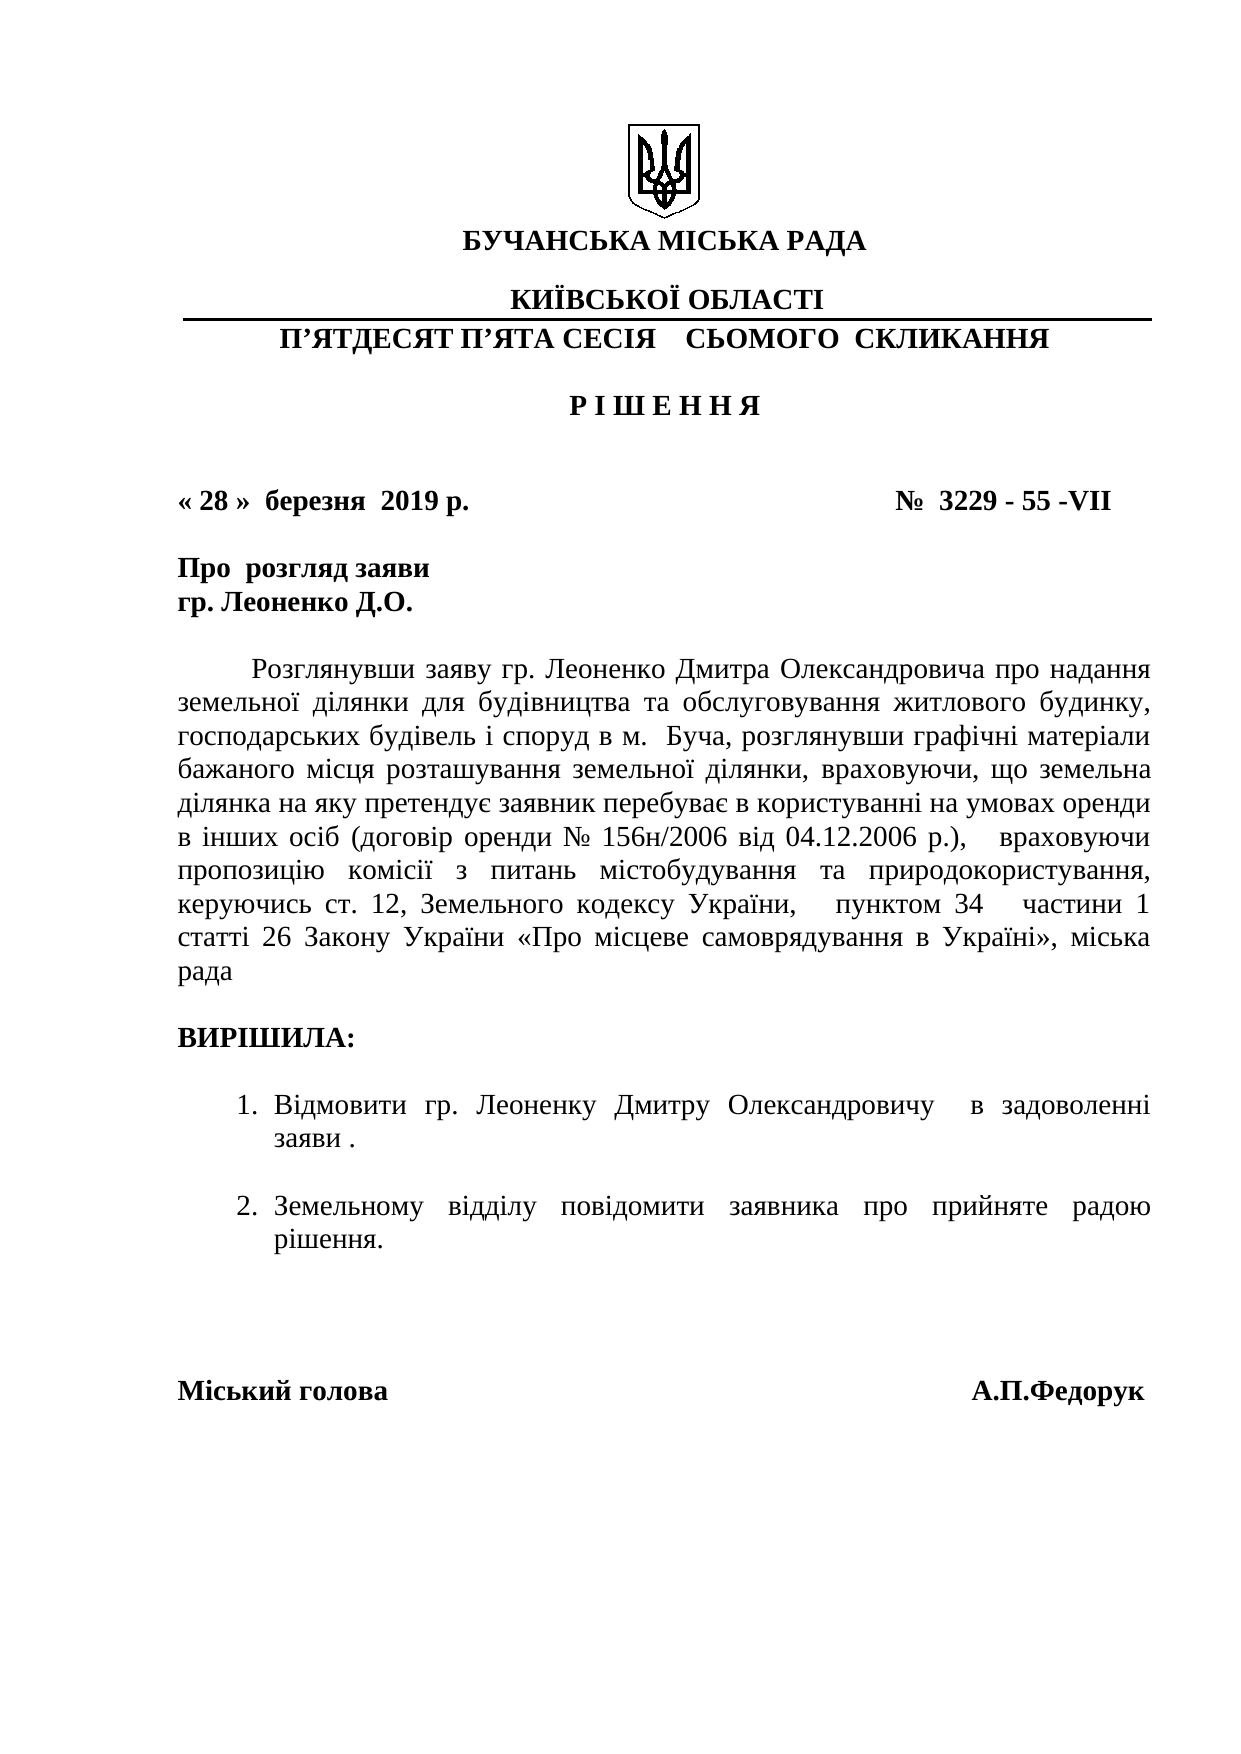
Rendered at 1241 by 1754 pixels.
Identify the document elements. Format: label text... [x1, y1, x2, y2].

text П’ЯТДЕСЯТ П’ЯТА СЕСІЯ СЬОМОГО СКЛИКАННЯ [177, 321, 1152, 354]
list Земельному відділу повідомити заявника про прийняте радою рішення. [236, 1188, 1152, 1255]
text Про розгляд заяви [177, 550, 1152, 584]
text Міський голова А.П.Федорук [177, 1373, 1152, 1407]
text КИЇВСЬКОЇ ОБЛАСТІ [183, 282, 1152, 318]
text гр. Леоненко Д.О. [177, 584, 1152, 617]
text « 28 » березня 2019 р. № 3229 - 55 -VІІ [177, 483, 1152, 517]
text ВИРІШИЛА: [177, 1020, 1152, 1053]
text БУЧАНСЬКА МІСЬКА РАДА [177, 223, 1152, 256]
text Р І Ш Е Н Н Я [177, 388, 1152, 422]
text Розглянувши заяву гр. Леоненко Дмитра Олександровича про надання земельної ділянки для будівництва та обслуговування житлового будинку, господарських будівель і споруд в м. Буча, розглянувши графічні матеріали бажаного місця розташування земельної ділянки, враховуючи, що земельна ділянка на яку претендує заявник перебуває в користуванні на умовах оренди в інших осіб (договір оренди № 156н/2006 від 04.12.2006 р.), враховуючи пропозицію комісії з питань містобудування та природокористування, керуючись ст. 12, Земельного кодексу України, пунктом 34 частини 1 статті 26 Закону України «Про місцеве самоврядування в Україні», міська рада [177, 651, 1152, 986]
list Відмовити гр. Леоненку Дмитру Олександровичу в задоволенні заяви . [236, 1087, 1152, 1154]
